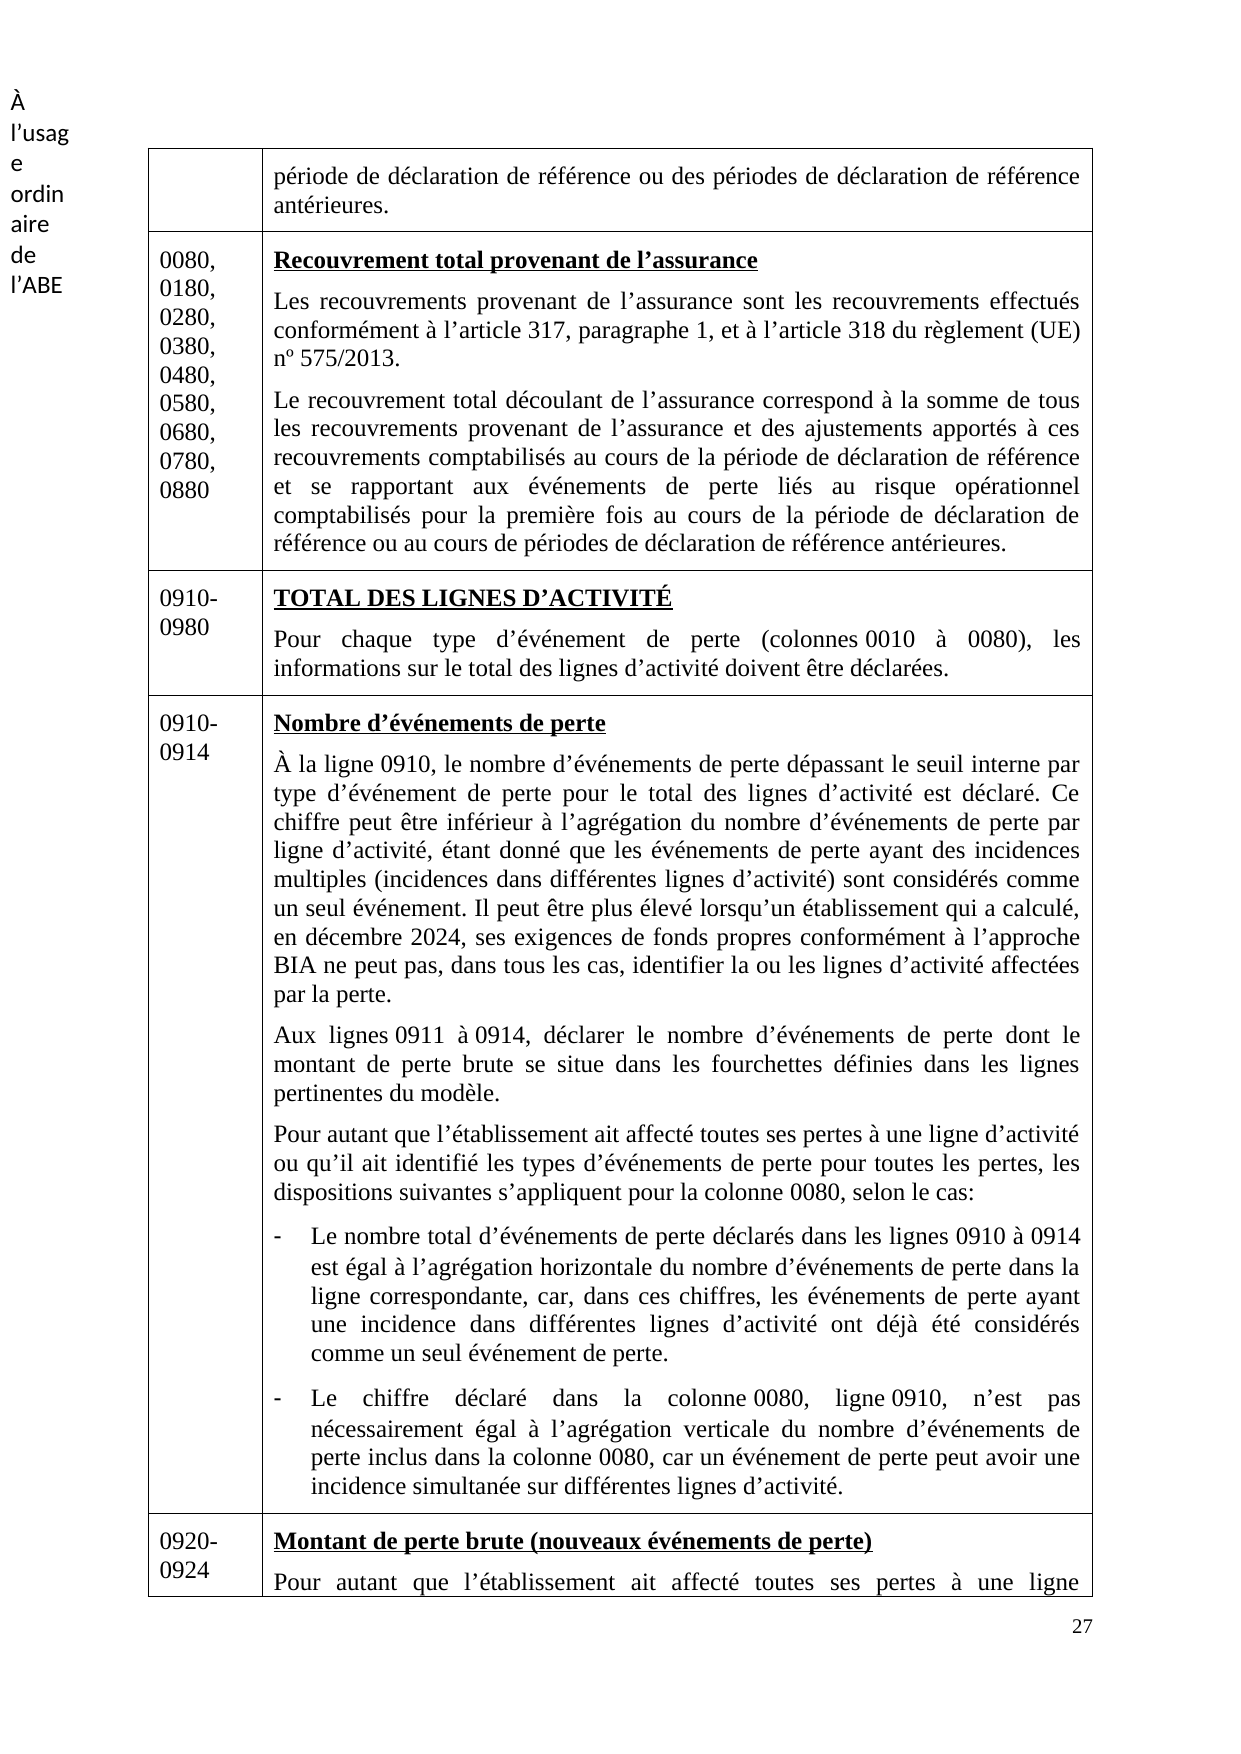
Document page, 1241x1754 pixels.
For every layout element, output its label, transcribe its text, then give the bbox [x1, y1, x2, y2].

table_cell Nombre d’événements de perte À la ligne 0910, le nombre d’événements de perte dépassant le seuil interne par type d’événement de perte pour le total des lignes d’activité est déclaré. Ce chiffre peut être inférieur à l’agrégation du nombre d’événements de perte par ligne d’activité, étant donné que les événements de perte ayant des incidences multiples (incidences dans différentes lignes d’activité) sont considérés comme un seul événement. Il peut être plus élevé lorsqu’un établissement qui a calculé, en décembre 2024, ses exigences de fonds propres conformément à l’approche BIA ne peut pas, dans tous les cas, identifier la ou les lignes d’activité affectées par la perte. Aux lignes 0911 à 0914, déclarer le nombre d’événements de perte dont le montant de perte brute se situe dans les fourchettes définies dans les lignes pertinentes du modèle. Pour autant que l’établissement ait affecté toutes ses pertes à une ligne d’activité ou qu’il ait identifié les types d’événements de perte pour toutes les pertes, les dispositions suivantes s’appliquent pour la colonne 0080, selon le cas: Le nombre total d’événements de perte déclarés dans les lignes 0910 à 0914 est égal à l’agrégation horizontale du nombre d’événements de perte dans la ligne correspondante, car, dans ces chiffres, les événements de perte ayant une incidence dans différentes lignes d’activité ont déjà été considérés comme un seul événement de perte. Le chiffre déclaré dans la colonne 0080, ligne 0910, n’est pas nécessairement égal à l’agrégation verticale du nombre d’événements de perte inclus dans la colonne 0080, car un événement de perte peut avoir une incidence simultanée sur différentes lignes d’activité. [263, 696, 1092, 1512]
table_cell 0910-0980 [149, 571, 262, 694]
table_cell 0920-0924 [149, 1514, 262, 1596]
table_cell Recouvrement total provenant de l’assurance Les recouvrements provenant de l’assurance sont les recouvrements effectués conformément à l’article 317, paragraphe 1, et à l’article 318 du règlement (UE) nº 575/2013. Le recouvrement total découlant de l’assurance correspond à la somme de tous les recouvrements provenant de l’assurance et des ajustements apportés à ces recouvrements comptabilisés au cours de la période de déclaration de référence et se rapportant aux événements de perte liés au risque opérationnel comptabilisés pour la première fois au cours de la période de déclaration de référence ou au cours de périodes de déclaration de référence antérieures. [263, 232, 1092, 570]
table_cell TOTAL DES LIGNES D’ACTIVITÉ Pour chaque type d’événement de perte (colonnes 0010 à 0080), les informations sur le total des lignes d’activité doivent être déclarées. [263, 571, 1092, 694]
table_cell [149, 149, 262, 231]
table_cell 0080, 0180, 0280, 0380, 0480, 0580, 0680, 0780, 0880 [149, 232, 262, 570]
table_cell 0910-0914 [149, 696, 262, 1512]
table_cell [263, 1514, 1092, 1596]
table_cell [263, 149, 1092, 231]
